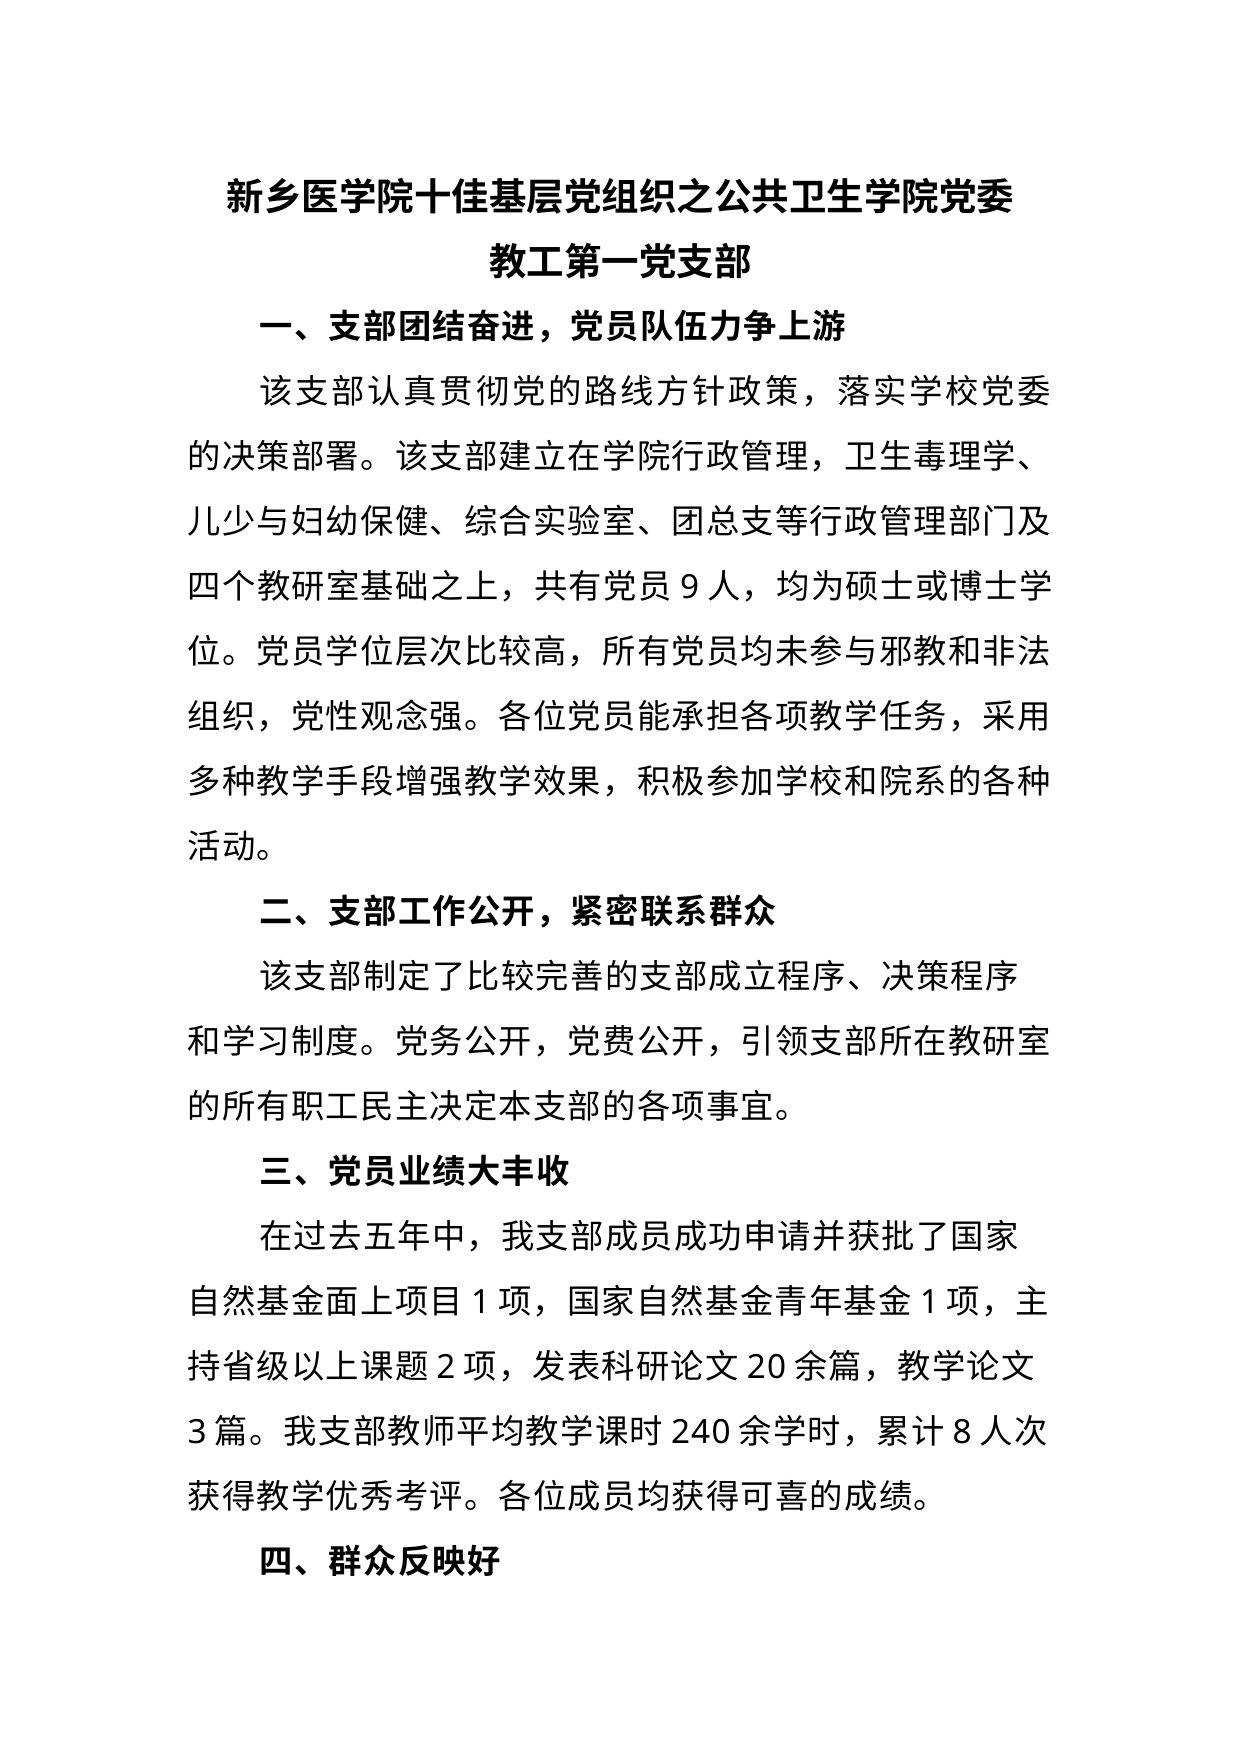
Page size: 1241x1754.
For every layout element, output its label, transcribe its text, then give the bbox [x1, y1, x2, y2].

text 一、支部团结奋进，党员队伍力争上游 [187, 292, 1053, 357]
text 二、支部工作公开，紧密联系群众 [187, 877, 1053, 942]
text 新乡医学院十佳基层党组织之公共卫生学院党委 [187, 162, 1053, 227]
text 该支部制定了比较完善的支部成立程序、决策程序和学习制度。党务公开，党费公开，引领支部所在教研室的所有职工民主决定本支部的各项事宜。 [187, 942, 1053, 1137]
text 该支部认真贯彻党的路线方针政策，落实学校党委的决策部署。该支部建立在学院行政管理，卫生毒理学、儿少与妇幼保健、综合实验室、团总支等行政管理部门及四个教研室基础之上，共有党员9人，均为硕士或博士学位。党员学位层次比较高，所有党员均未参与邪教和非法组织，党性观念强。各位党员能承担各项教学任务，采用多种教学手段增强教学效果，积极参加学校和院系的各种活动。 [187, 357, 1053, 877]
text 四、群众反映好 [187, 1527, 1053, 1592]
text 在过去五年中，我支部成员成功申请并获批了国家自然基金面上项目1项，国家自然基金青年基金1项，主持省级以上课题2项，发表科研论文20余篇，教学论文3篇。我支部教师平均教学课时240余学时，累计8人次获得教学优秀考评。各位成员均获得可喜的成绩。 [187, 1202, 1053, 1527]
text 三、党员业绩大丰收 [187, 1137, 1053, 1202]
text 教工第一党支部 [187, 227, 1053, 292]
